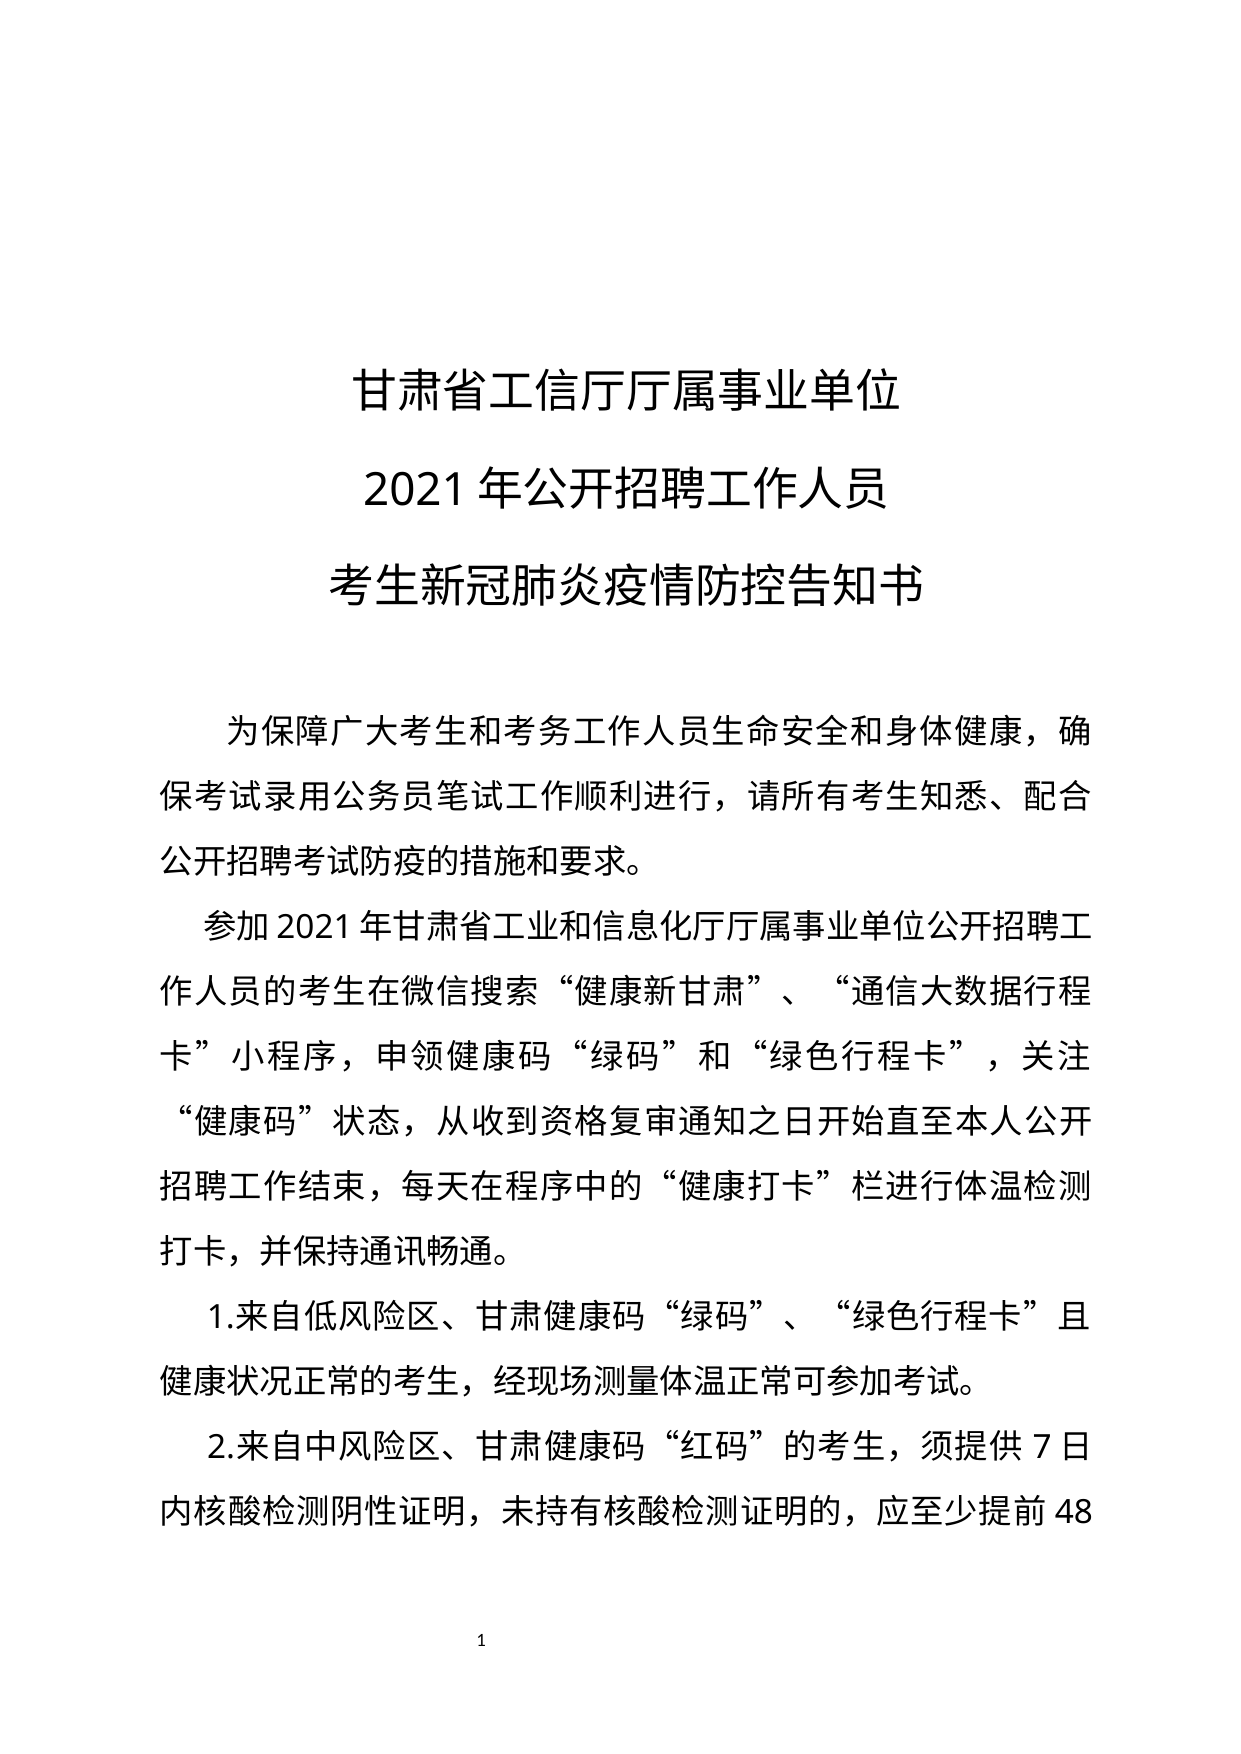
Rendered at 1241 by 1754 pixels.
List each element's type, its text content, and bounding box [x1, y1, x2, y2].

text 参加2021年甘肃省工业和信息化厅厅属事业单位公开招聘工作人员的考生在微信搜索“健康新甘肃”、“通信大数据行程卡”小程序，申领健康码“绿码”和“绿色行程卡”，关注“健康码”状态，从收到资格复审通知之日开始直至本人公开招聘工作结束，每天在程序中的“健康打卡”栏进行体温检测打卡，并保持通讯畅通。 [159, 892, 1093, 1282]
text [159, 1412, 1093, 1542]
text 考生新冠肺炎疫情防控告知书 [159, 534, 1093, 632]
text 为保障广大考生和考务工作人员生命安全和身体健康，确保考试录用公务员笔试工作顺利进行，请所有考生知悉、配合公开招聘考试防疫的措施和要求。 [159, 697, 1093, 892]
text 1.来自低风险区、甘肃健康码“绿码”、“绿色行程卡”且健康状况正常的考生，经现场测量体温正常可参加考试。 [159, 1282, 1093, 1412]
text 甘肃省工信厅厅属事业单位 [159, 339, 1093, 437]
text 2021年公开招聘工作人员 [159, 437, 1093, 534]
